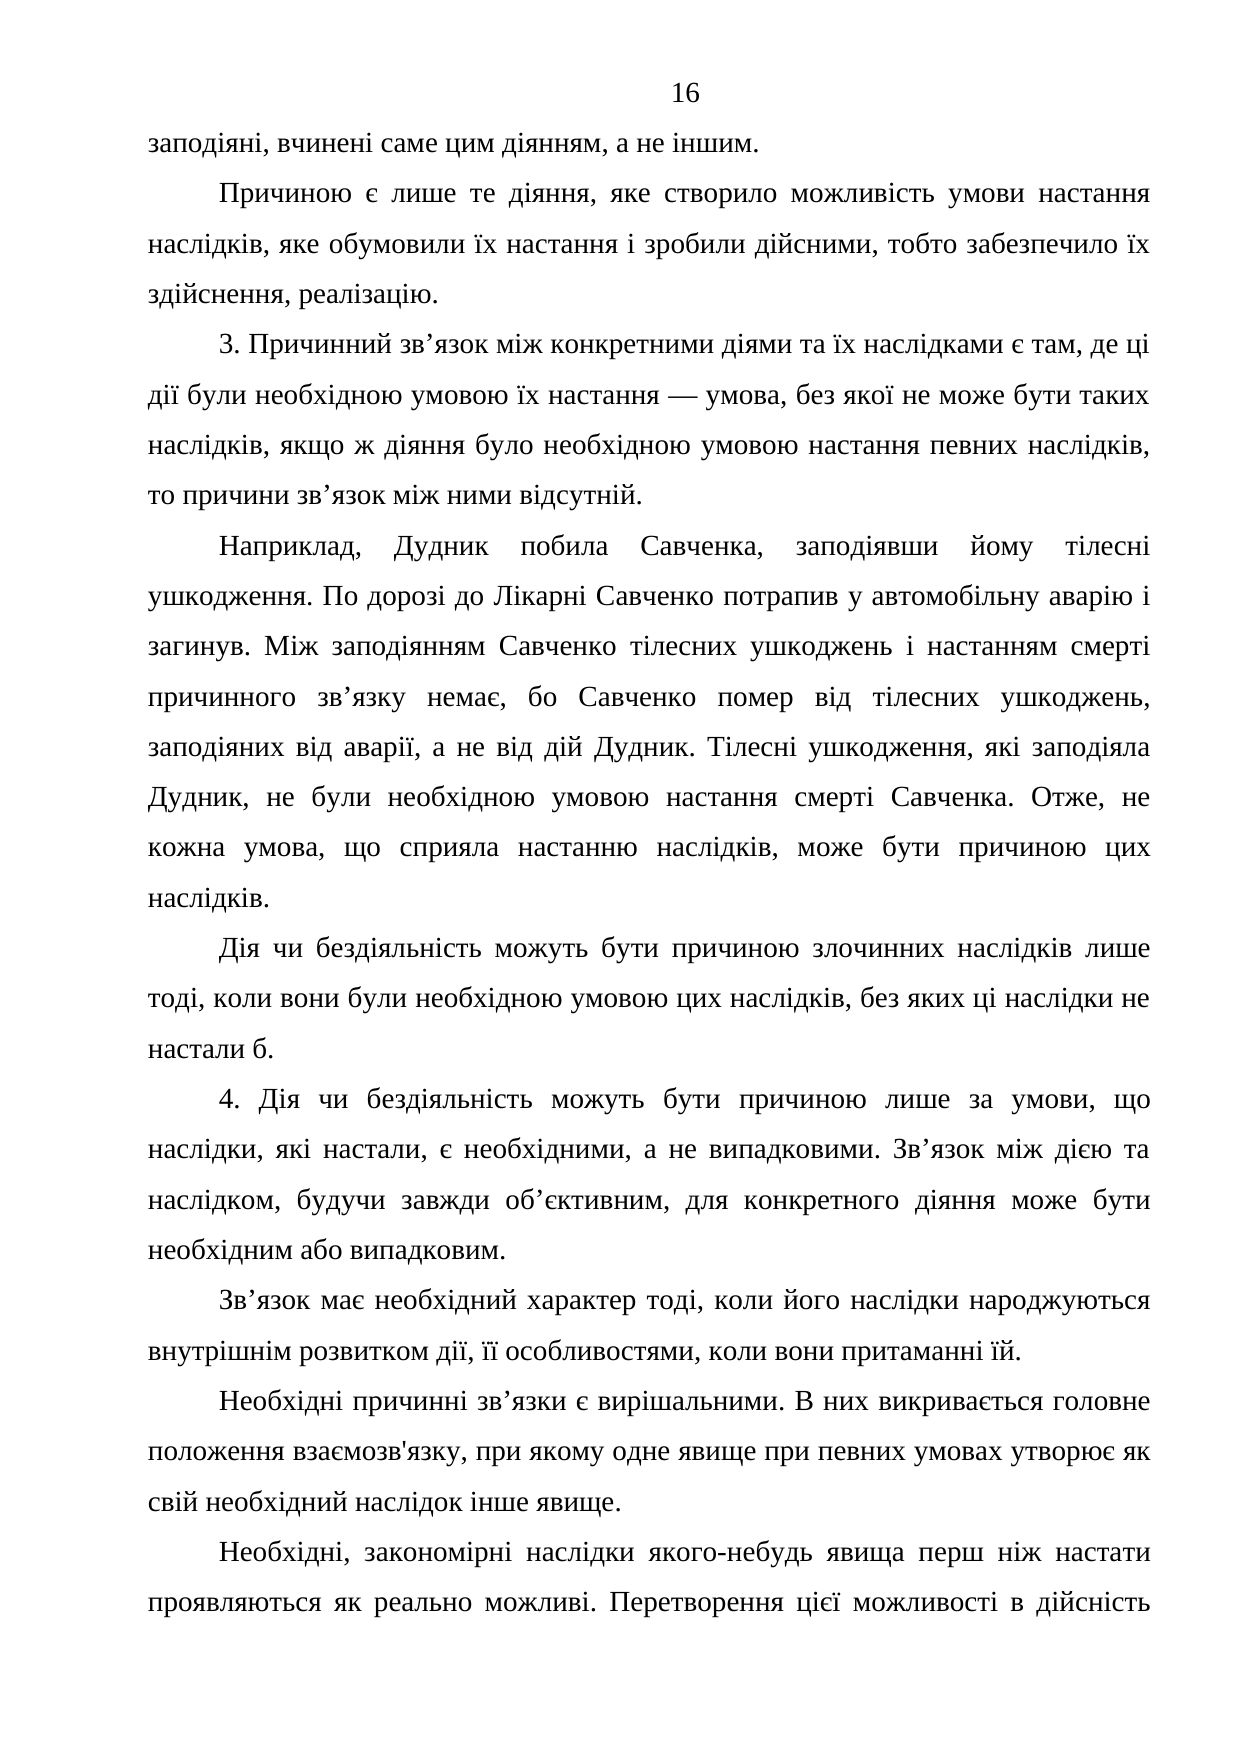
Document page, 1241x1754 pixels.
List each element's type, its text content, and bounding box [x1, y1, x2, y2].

text 4. Дія чи бездіяльність можуть бути причиною лише за умови, що наслідки, які настали, є необхідними, а не випадковими. Зв’язок між дією та наслідком, будучи завжди об’єктивним, для конкретного діяння може бути необхідним або випадковим. [148, 1081, 1152, 1266]
text Причиною є лише те діяння, яке створило можливість умови настання наслідків, яке обумовили їх настання і зробили дійсними, тобто забезпечило їх здійснення, реалізацію. [148, 176, 1152, 310]
text Наприклад, Дудник побила Савченка, заподіявши йому тілесні ушкодження. По дорозі до Лікарні Савченко потрапив у автомобільну аварію і загинув. Між заподіянням Савченко тілесних ушкоджень і настанням смерті причинного зв’язку немає, бо Савченко помер від тілесних ушкоджень, заподіяних від аварії, а не від дій Дудник. Тілесні ушкодження, які заподіяла Дудник, не були необхідною умовою настання смерті Савченка. Отже, не кожна умова, що сприяла настанню наслідків, може бути причиною цих наслідків. [148, 528, 1152, 913]
text Зв’язок має необхідний характер тоді, коли його наслідки народжуються внутрішнім розвитком дії, її особливостями, коли вони притаманні їй. [148, 1282, 1152, 1366]
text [148, 1534, 1152, 1618]
text Необхідні причинні зв’язки є вирішальними. В них викривається головне положення взаємозв'язку, при якому одне явище при певних умовах утворює як свій необхідний наслідок інше явище. [148, 1383, 1152, 1517]
text Дія чи бездіяльність можуть бути причиною злочинних наслідків лише тоді, коли вони були необхідною умовою цих наслідків, без яких ці наслідки не настали б. [148, 930, 1152, 1064]
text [148, 125, 1152, 159]
text 3. Причинний зв’язок між конкретними діями та їх наслідками є там, де ці дії були необхідною умовою їх настання — умова, без якої не може бути таких наслідків, якщо ж діяння було необхідною умовою настання певних наслідків, то причини зв’язок між ними відсутній. [148, 326, 1152, 511]
